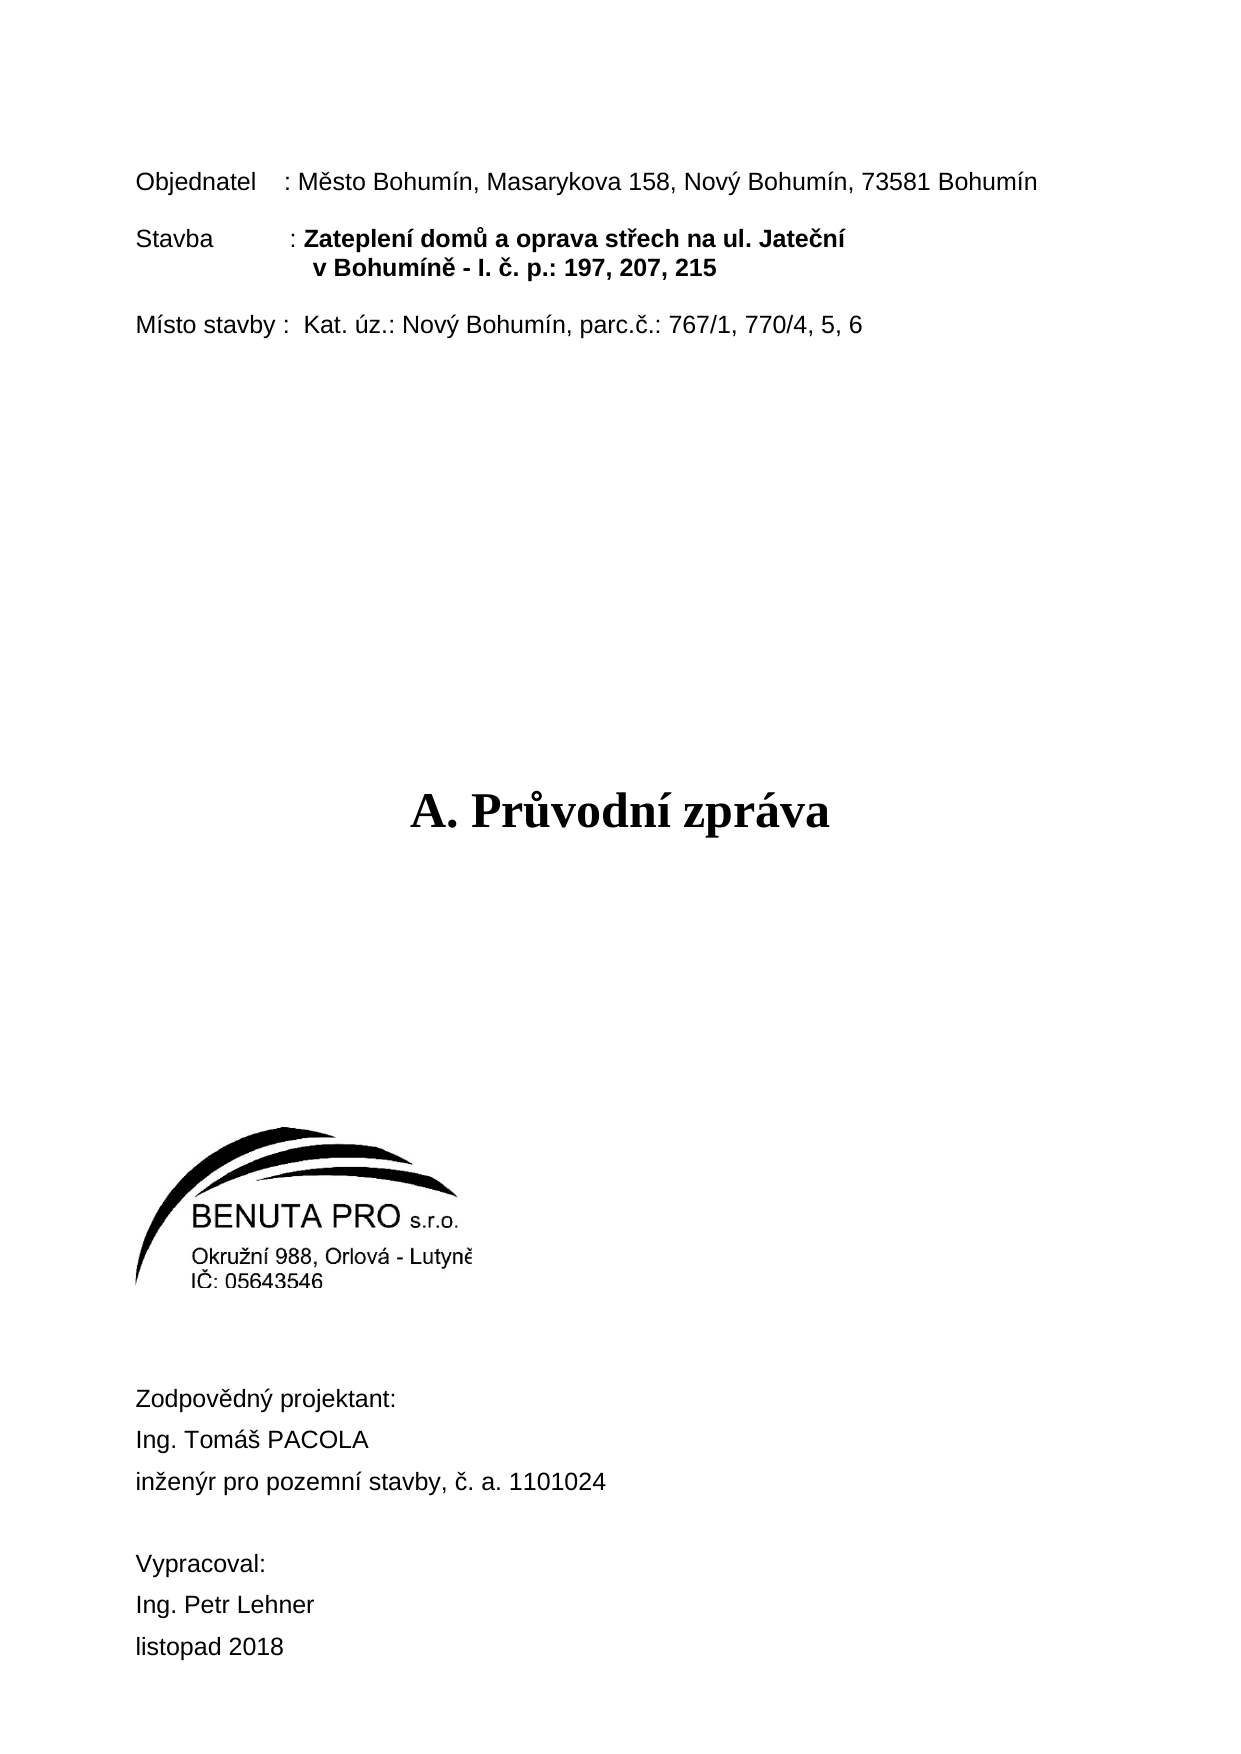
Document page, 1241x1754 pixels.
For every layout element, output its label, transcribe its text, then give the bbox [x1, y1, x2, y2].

text Ing. Tomáš PACOLA [135, 1425, 1105, 1454]
text Zodpovědný projektant: [135, 1384, 1105, 1413]
text Místo stavby : Kat. úz.: Nový Bohumín, parc.č.: 767/1, 770/4, 5, 6 [135, 310, 1105, 339]
picture [134, 1127, 472, 1287]
text Vypracoval: [135, 1549, 1105, 1578]
text A. Průvodní zpráva [135, 781, 1105, 838]
text listopad 2018 [135, 1632, 1105, 1660]
text inženýr pro pozemní stavby, č. a. 1101024 [135, 1467, 1105, 1495]
text Stavba : Zateplení domů a oprava střech na ul. Jateční v Bohumíně - I. č. p.: 197, 207, 215 [135, 224, 1105, 282]
text Ing. Petr Lehner [135, 1590, 1105, 1619]
text Objednatel : Město Bohumín, Masarykova 158, Nový Bohumín, 73581 Bohumín [135, 167, 1105, 195]
